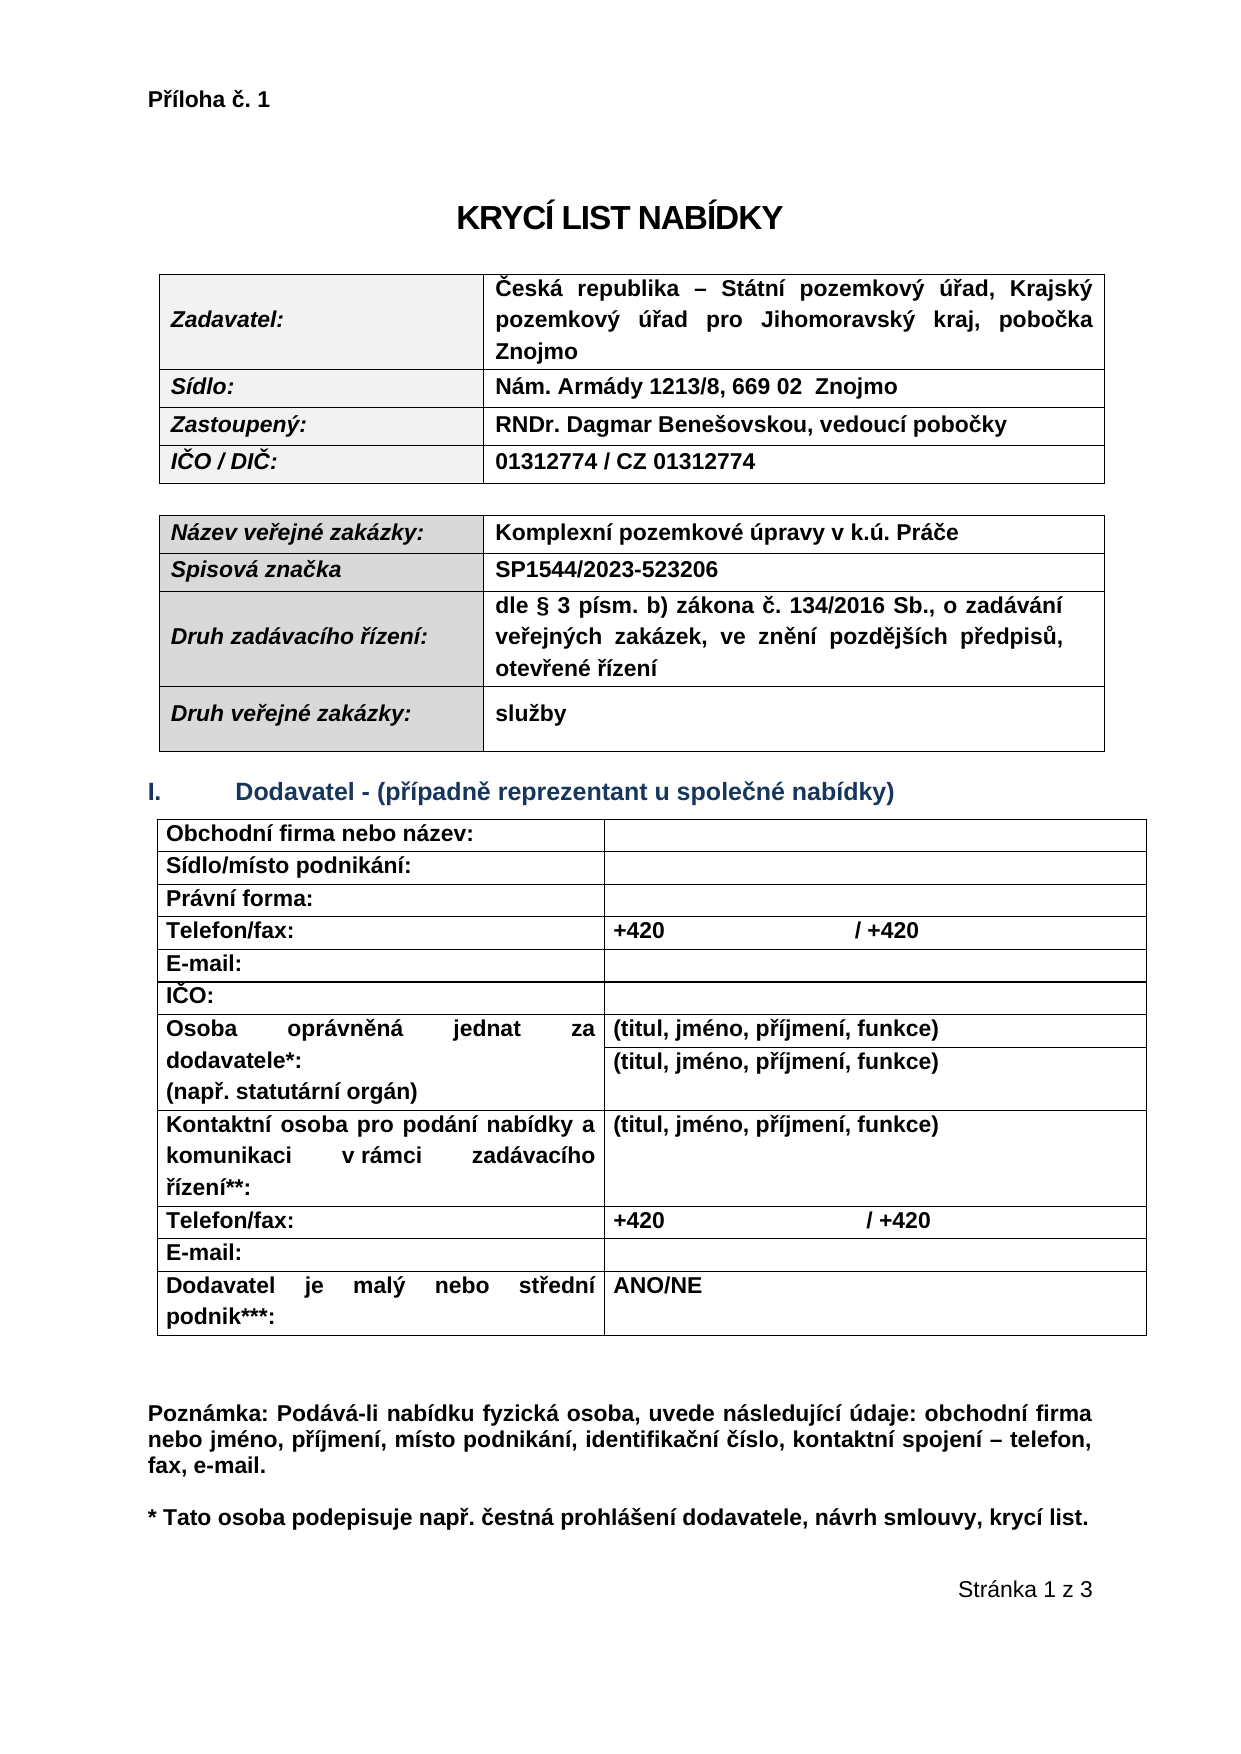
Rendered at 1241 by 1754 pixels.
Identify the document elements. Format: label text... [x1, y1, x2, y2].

table_cell [605, 950, 1146, 981]
table_cell +420 / +420 [605, 917, 1146, 949]
table_cell IČO / DIČ: [160, 446, 483, 482]
table_cell 01312774 / CZ 01312774 [484, 446, 1104, 482]
table_cell Kontaktní osoba pro podání nabídky a komunikaci v rámci zadávacího řízení**: [158, 1111, 604, 1206]
table_cell IČO: [158, 983, 604, 1014]
table_cell dle § 3 písm. b) zákona č. 134/2016 Sb., o zadávání veřejných zakázek, ve znění pozdějších předpisů, otevřené řízení [484, 592, 1104, 686]
title Krycí list nabídky [148, 198, 1093, 236]
table_header Obchodní firma nebo název: [158, 820, 604, 851]
table_header Komplexní pozemkové úpravy v k.ú. Práče [484, 516, 1104, 553]
table_cell Zastoupený: [160, 408, 483, 445]
table_cell Sídlo: [160, 370, 483, 407]
table_header Název veřejné zakázky: [160, 516, 483, 553]
table_cell +420 / +420 [605, 1207, 1146, 1238]
table_cell ANO/NE [605, 1272, 1146, 1335]
table_header [605, 820, 1146, 851]
table_cell E-mail: [158, 950, 604, 981]
table_cell [605, 852, 1146, 884]
table_cell Telefon/fax: [158, 1207, 604, 1238]
table_cell Nám. Armády 1213/8, 669 02 Znojmo [484, 370, 1104, 407]
table_cell Osoba oprávněná jednat za dodavatele*: (např. statutární orgán) [158, 1015, 604, 1110]
table_cell SP1544/2023-523206 [484, 554, 1104, 591]
table_cell Právní forma: [158, 885, 604, 916]
table_cell [605, 1239, 1146, 1271]
table_header Zadavatel: [160, 275, 483, 369]
subtitle Dodavatel - (případně reprezentant u společné nabídky) [148, 777, 1093, 806]
table_cell (titul, jméno, příjmení, funkce) [605, 1015, 1146, 1047]
text * Tato osoba podepisuje např. čestná prohlášení dodavatele, návrh smlouvy, krycí list. [148, 1504, 1093, 1530]
table_cell Spisová značka [160, 554, 483, 591]
table_cell Sídlo/místo podnikání: [158, 852, 604, 884]
table_cell (titul, jméno, příjmení, funkce) [605, 1048, 1146, 1110]
table_header Česká republika – Státní pozemkový úřad, Krajský pozemkový úřad pro Jihomoravský kraj, pobočka Znojmo [484, 275, 1104, 369]
table_cell E-mail: [158, 1239, 604, 1271]
table_cell Telefon/fax: [158, 917, 604, 949]
table_cell Druh veřejné zakázky: [160, 687, 483, 751]
table_cell Dodavatel je malý nebo střední podnik***: [158, 1272, 604, 1335]
table_cell RNDr. Dagmar Benešovskou, vedoucí pobočky [484, 408, 1104, 445]
table_cell (titul, jméno, příjmení, funkce) [605, 1111, 1146, 1206]
table_cell Druh zadávacího řízení: [160, 592, 483, 686]
text Poznámka: Podává-li nabídku fyzická osoba, uvede následující údaje: obchodní firma nebo jméno, příjmení, místo podnikání, identifikační číslo, kontaktní spojení – telefon, fax, e-mail. [148, 1400, 1093, 1479]
table_cell [605, 983, 1146, 1014]
table_cell služby [484, 687, 1104, 751]
table_cell [605, 885, 1146, 916]
